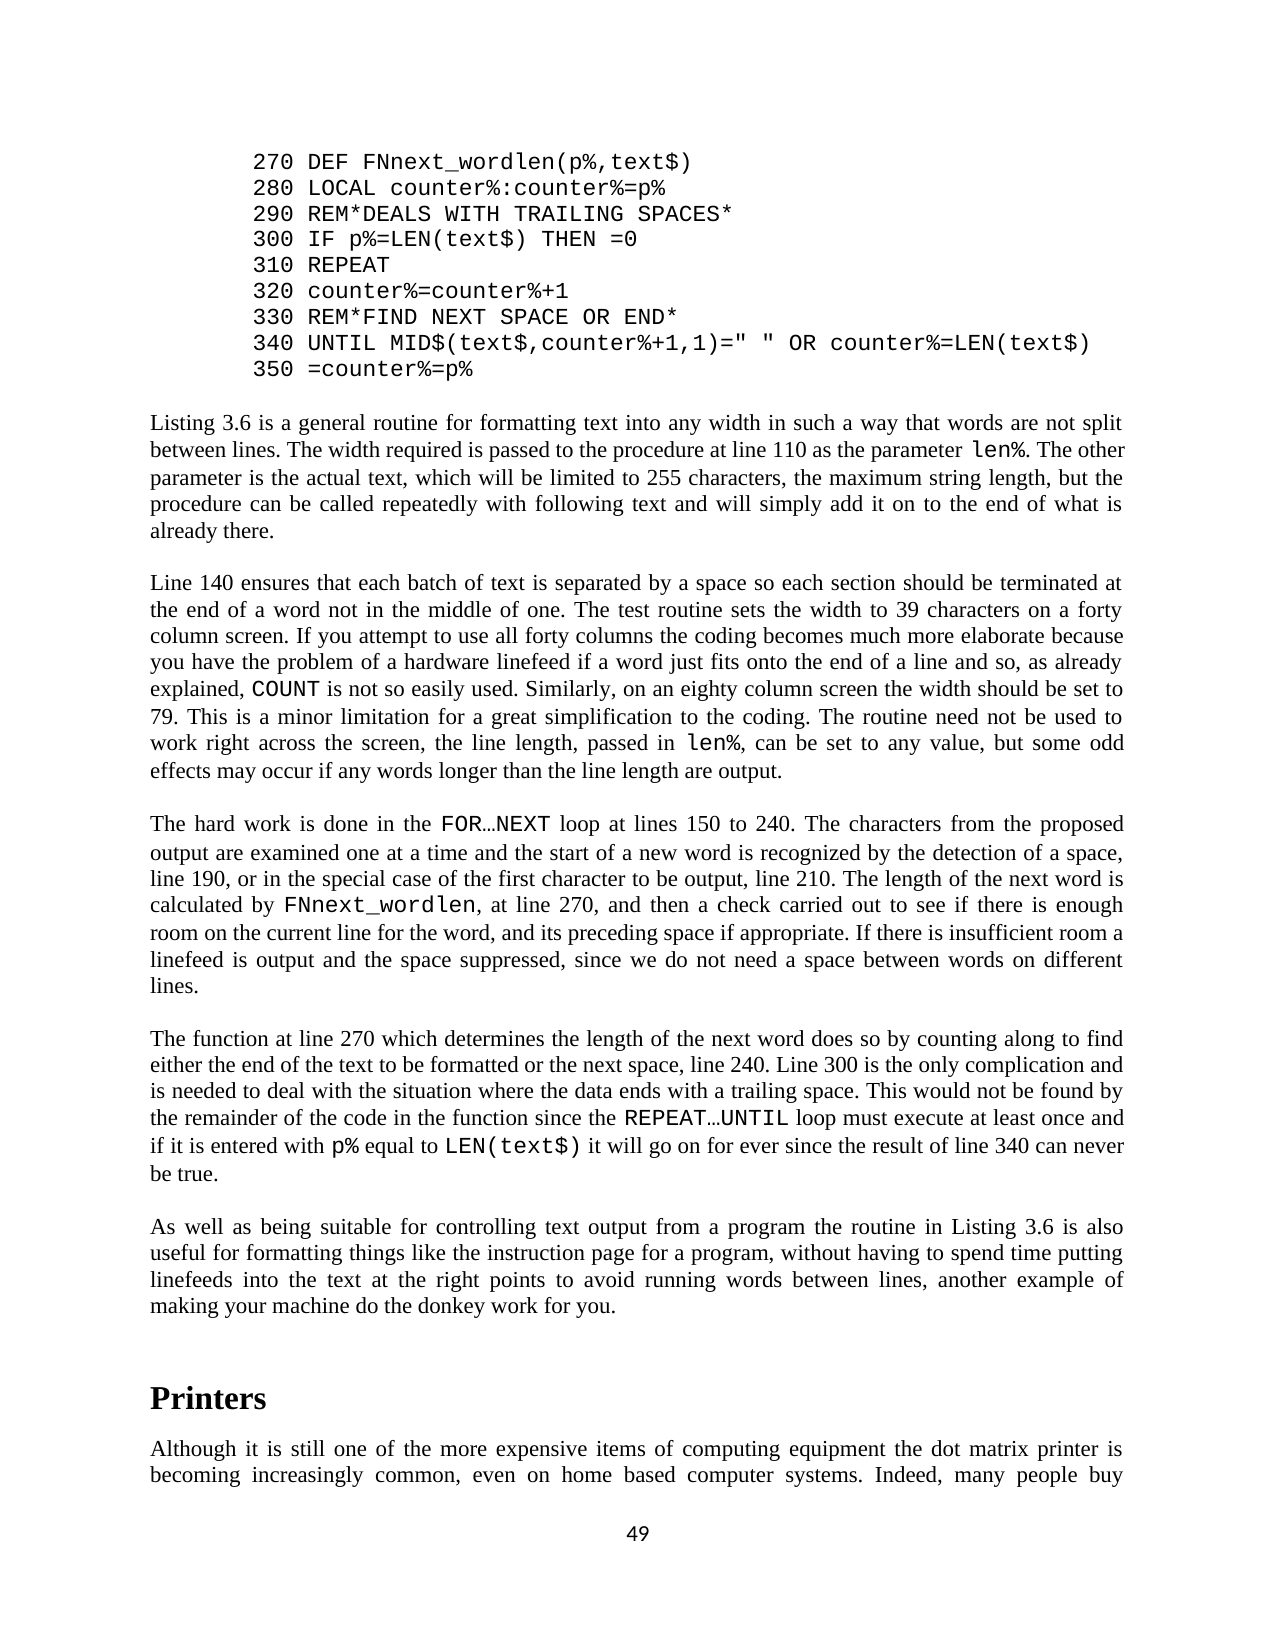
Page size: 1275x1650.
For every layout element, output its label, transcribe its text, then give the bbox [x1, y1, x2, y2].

text As well as being suitable for controlling text output from a program the routine in Listing 3.6 is also useful for formatting things like the instruction page for a program, without having to spend time putting linefeeds into the text at the right points to avoid running words between lines, another example of making your machine do the donkey work for you. [150, 1213, 1125, 1318]
text 350 =counter%=p% [225, 357, 1125, 383]
text The hard work is done in the FOR…NEXT loop at lines 150 to 240. The characters from the proposed output are examined one at a time and the start of a new word is recognized by the detection of a space, line 190, or in the special case of the first character to be output, line 210. The length of the next word is calculated by FNnext_wordlen, at line 270, and then a check carried out to see if there is enough room on the current line for the word, and its preceding space if appropriate. If there is insufficient room a linefeed is output and the space suppressed, since we do not need a space between words on different lines. [150, 810, 1125, 998]
text Line 140 ensures that each batch of text is separated by a space so each section should be terminated at the end of a word not in the middle of one. The test routine sets the width to 39 characters on a forty column screen. If you attempt to use all forty columns the coding becomes much more elaborate because you have the problem of a hardware linefeed if a word just fits onto the end of a line and so, as already explained, COUNT is not so easily used. Similarly, on an eighty column screen the width should be set to 79. This is a minor limitation for a great simplification to the coding. The routine need not be used to work right across the screen, the line length, passed in len%, can be set to any value, but some odd effects may occur if any words longer than the line length are output. [150, 569, 1125, 784]
text 320 counter%=counter%+1 [225, 280, 1125, 306]
text 280 LOCAL counter%:counter%=p% [225, 176, 1125, 202]
text 300 IF p%=LEN(text$) THEN =0 [225, 228, 1125, 254]
text 290 REM*DEALS WITH TRAILING SPACES* [225, 202, 1125, 228]
text The function at line 270 which determines the length of the next word does so by counting along to find either the end of the text to be formatted or the next space, line 240. Line 300 is the only complication and is needed to deal with the situation where the data ends with a trailing space. This would not be found by the remainder of the code in the function since the REPEAT…UNTIL loop must execute at least once and if it is entered with p% equal to LEN(text$) it will go on for ever since the result of line 340 can never be true. [150, 1025, 1125, 1187]
text 340 UNTIL MID$(text$,counter%+1,1)=" " OR counter%=LEN(text$) [225, 332, 1125, 357]
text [150, 1435, 1125, 1487]
text 310 REPEAT [225, 254, 1125, 280]
text 270 DEF FNnext_wordlen(p%,text$) [225, 150, 1125, 176]
subtitle Printers [150, 1378, 1125, 1417]
text 330 REM*FIND NEXT SPACE OR END* [225, 306, 1125, 332]
text Listing 3.6 is a general routine for formatting text into any width in such a way that words are not split between lines. The width required is passed to the procedure at line 110 as the parameter len%. The other parameter is the actual text, which will be limited to 255 characters, the maximum string length, but the procedure can be called repeatedly with following text and will simply add it on to the end of what is already there. [150, 409, 1125, 543]
